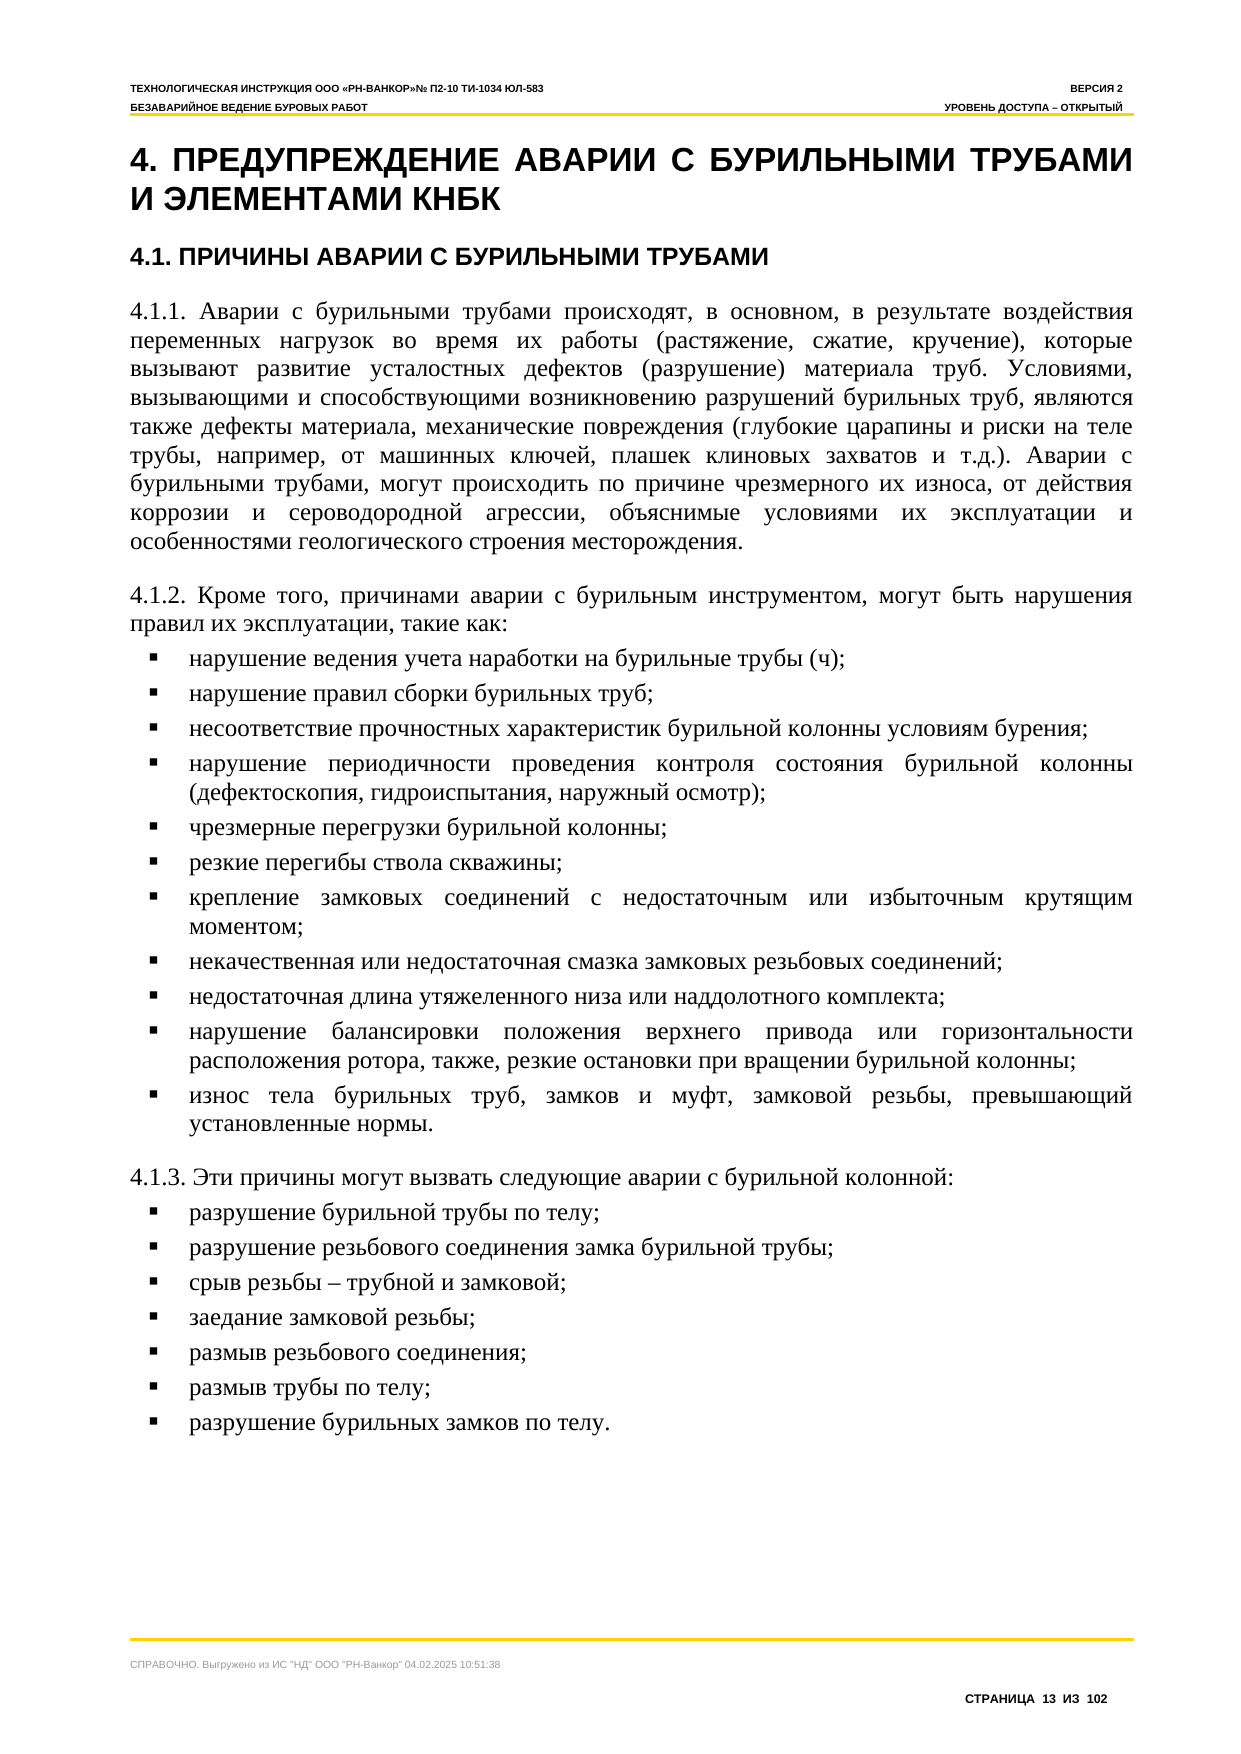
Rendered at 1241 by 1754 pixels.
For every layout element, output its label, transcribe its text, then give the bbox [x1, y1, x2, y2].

list размыв трубы по телу; [148, 1372, 1134, 1401]
list износ тела бурильных труб, замков и муфт, замковой резьбы, превышающий установленные нормы. [148, 1080, 1134, 1137]
text 4.1.3. Эти причины могут вызвать следующие аварии с бурильной колонной: [130, 1162, 1134, 1191]
list несоответствие прочностных характеристик бурильной колонны условиям бурения; [148, 713, 1134, 742]
list размыв резьбового соединения; [148, 1337, 1134, 1366]
list заедание замковой резьбы; [148, 1302, 1134, 1331]
text 4.1.1. Аварии с бурильными трубами происходят, в основном, в результате воздействия переменных нагрузок во время их работы (растяжение, сжатие, кручение), которые вызывают развитие усталостных дефектов (разрушение) материала труб. Условиями, вызывающими и способствующими возникновению разрушений бурильных труб, являются также дефекты материала, механические повреждения (глубокие царапины и риски на теле трубы, например, от машинных ключей, плашек клиновых захватов и т.д.). Аварии с бурильными трубами, могут происходить по причине чрезмерного их износа, от действия коррозии и сероводородной агрессии, объяснимые условиями их эксплуатации и особенностями геологического строения месторождения. [130, 296, 1134, 555]
text 4.1.2. Кроме того, причинами аварии с бурильным инструментом, могут быть нарушения правил их эксплуатации, такие как: [130, 580, 1134, 637]
list крепление замковых соединений с недостаточным или избыточным крутящим моментом; [148, 882, 1134, 940]
list недостаточная длина утяжеленного низа или наддолотного комплекта; [148, 981, 1134, 1010]
list срыв резьбы – трубной и замковой; [148, 1267, 1134, 1296]
list нарушение ведения учета наработки на бурильные трубы (ч); [148, 643, 1134, 672]
list разрушение бурильных замков по телу. [148, 1407, 1134, 1436]
list нарушение периодичности проведения контроля состояния бурильной колонны (дефектоскопия, гидроиспытания, наружный осмотр); [148, 748, 1134, 806]
list нарушение балансировки положения верхнего привода или горизонтальности расположения ротора, также, резкие остановки при вращении бурильной колонны; [148, 1016, 1134, 1073]
list нарушение правил сборки бурильных труб; [148, 678, 1134, 707]
list некачественная или недостаточная смазка замковых резьбовых соединений; [148, 946, 1134, 975]
list разрушение резьбового соединения замка бурильной трубы; [148, 1232, 1134, 1261]
subtitle 4. ПРЕДУПРЕЖДЕНИЕ АВАРИИ С БУРИЛЬНЫМИ ТРУБАМИ И ЭЛЕМЕНТАМИ КНБК [130, 140, 1134, 217]
list разрушение бурильной трубы по телу; [148, 1197, 1134, 1226]
subtitle 4.1. ПРИЧИНЫ АВАРИИ С БУРИЛЬНЫМИ ТРУБАМИ [130, 242, 1134, 271]
list чрезмерные перегрузки бурильной колонны; [148, 812, 1134, 841]
list резкие перегибы ствола скважины; [148, 847, 1134, 876]
